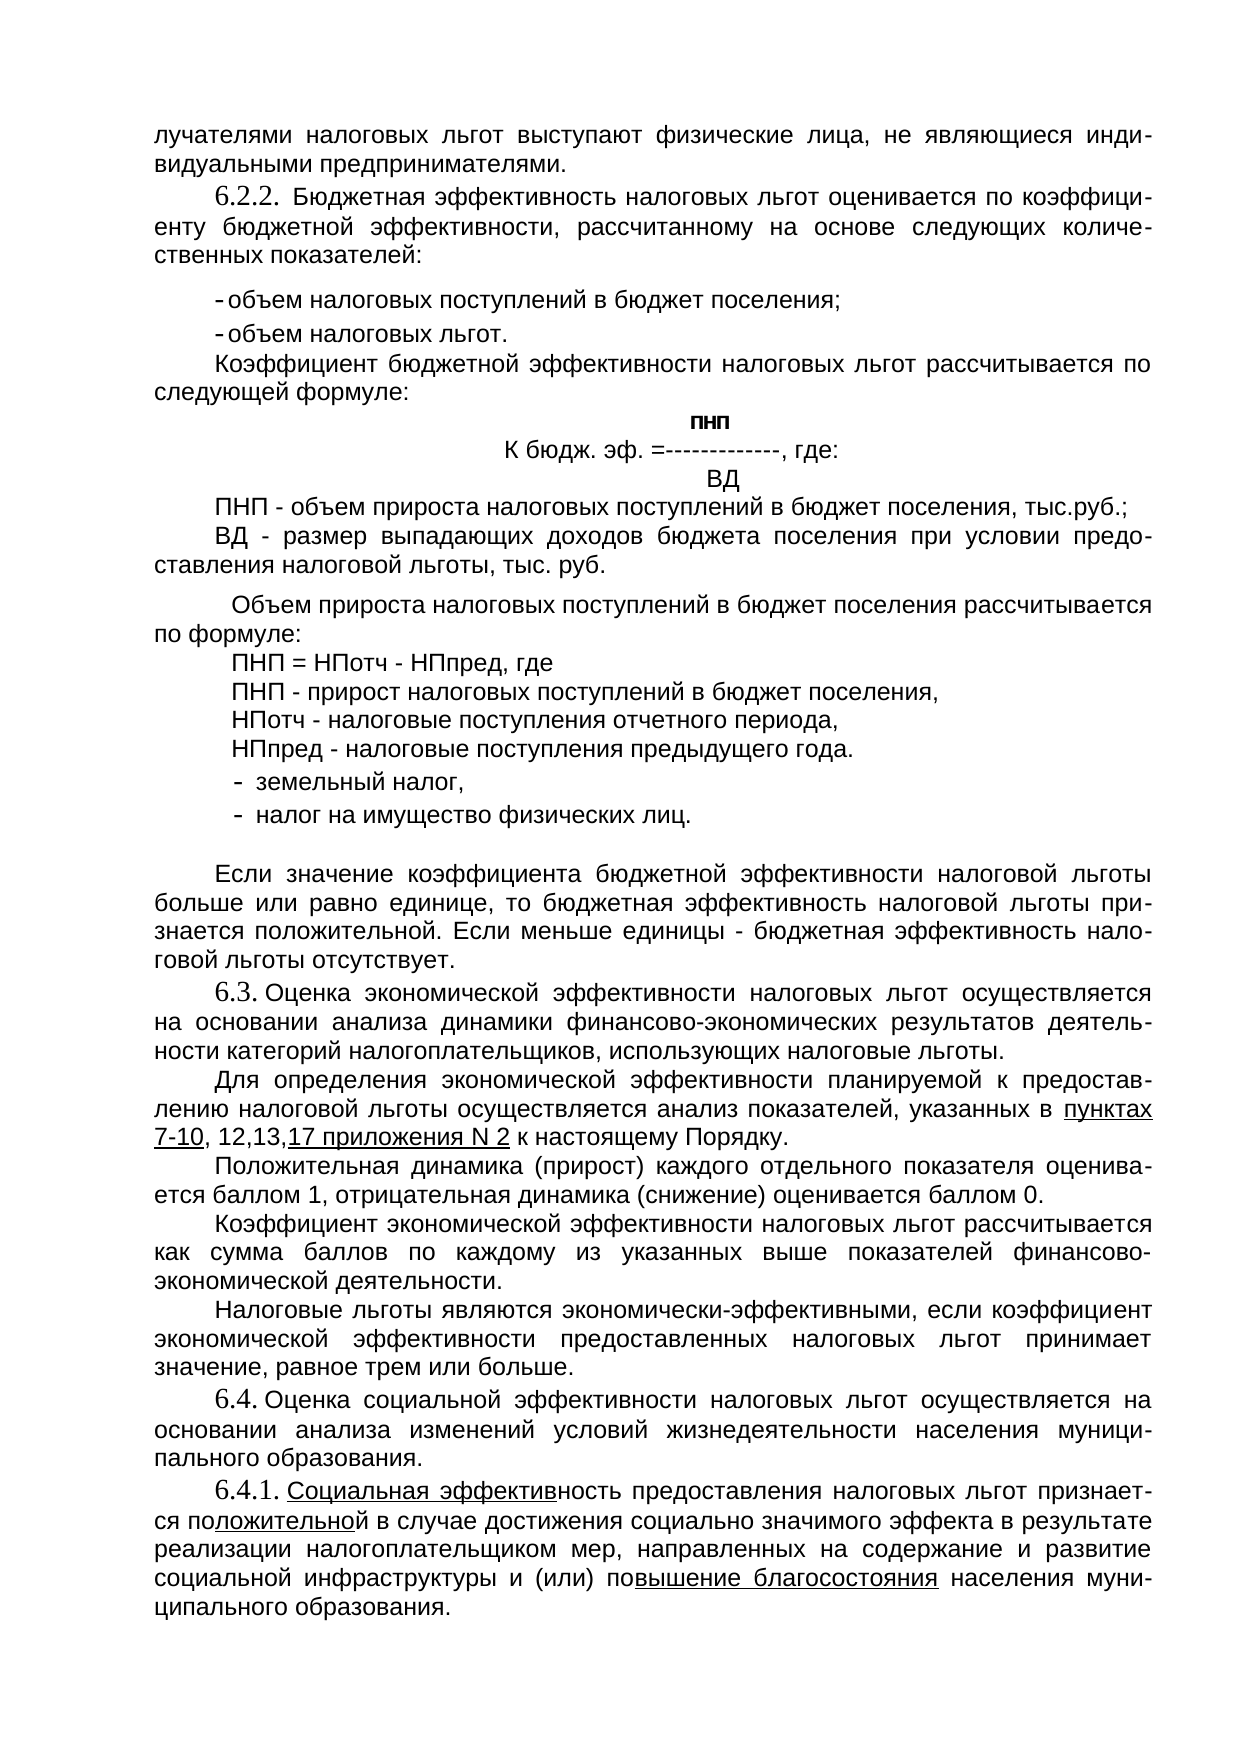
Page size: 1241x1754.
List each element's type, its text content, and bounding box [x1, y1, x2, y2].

text Для определения экономической эффективности планируемой к предоставлению налоговой льготы осуществляется анализ показателей, указанных в пунктах 7-10, 12,13,17 приложения N 2 к настоящему Порядку. [154, 1065, 1152, 1151]
list налог на имущество физических лиц. [154, 797, 1152, 830]
list Оценка социальной эффективности налоговых льгот осуществляется на основании анализа изменений условий жизнедеятельности населения муниципального образования. [154, 1381, 1152, 1472]
text Если значение коэффициента бюджетной эффективности налоговой льготы больше или равно единице, то бюджетная эффективность налоговой льготы признается положительной. Если меньше единицы - бюджетная эффективность налоговой льготы отсутствует. [154, 859, 1152, 974]
list Бюджетная эффективность налоговых льгот оценивается по коэффициенту бюджетной эффективности, рассчитанному на основе следующих количественных показателей: [154, 178, 1152, 269]
text ВД - размер выпадающих доходов бюджета поселения при условии предоставления налоговой льготы, тыс. руб. [154, 521, 1152, 579]
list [154, 121, 1152, 178]
list объем налоговых льгот. [154, 315, 1152, 349]
text ПНП - прирост налоговых поступлений в бюджет поселения, [154, 677, 1152, 706]
list ВД [706, 464, 1152, 492]
text Коэффициент экономической эффективности налоговых льгот рассчитывается как сумма баллов по каждому из указанных выше показателей финансово- экономической деятельности. [154, 1209, 1152, 1295]
text НПотч - налоговые поступления отчетного периода, [154, 706, 1152, 734]
text Объем прироста налоговых поступлений в бюджет поселения рассчитывается по формуле: [154, 591, 1152, 648]
text Коэффициент бюджетной эффективности налоговых льгот рассчитывается по следующей формуле: [154, 349, 1152, 406]
text Положительная динамика (прирост) каждого отдельного показателя оценивается баллом 1, отрицательная динамика (снижение) оценивается баллом 0. [154, 1151, 1152, 1209]
list Оценка экономической эффективности налоговых льгот осуществляется на основании анализа динамики финансово-экономических результатов деятельности категорий налогоплательщиков, использующих налоговые льготы. [154, 974, 1152, 1065]
text пнп [689, 406, 1152, 435]
list земельный налог, [154, 763, 1152, 797]
text ПНП - объем прироста налоговых поступлений в бюджет поселения, тыс.руб.; [154, 492, 1152, 521]
text НПпред - налоговые поступления предыдущего года. [154, 734, 1152, 763]
text ПНП = НПотч - НПпред, где [154, 648, 1152, 677]
list Социальная эффективность предоставления налоговых льгот признается положительной в случае достижения социально значимого эффекта в результате реализации налогоплательщиком мер, направленных на содержание и развитие социальной инфраструктуры и (или) повышение благосостояния населения муниципального образования. [154, 1472, 1152, 1621]
text Налоговые льготы являются экономически-эффективными, если коэффициент экономической эффективности предоставленных налоговых льгот принимает значение, равное трем или больше. [154, 1295, 1152, 1381]
list объем налоговых поступлений в бюджет поселения; [154, 282, 1152, 315]
text К бюдж. эф. = , где: [504, 435, 1152, 464]
